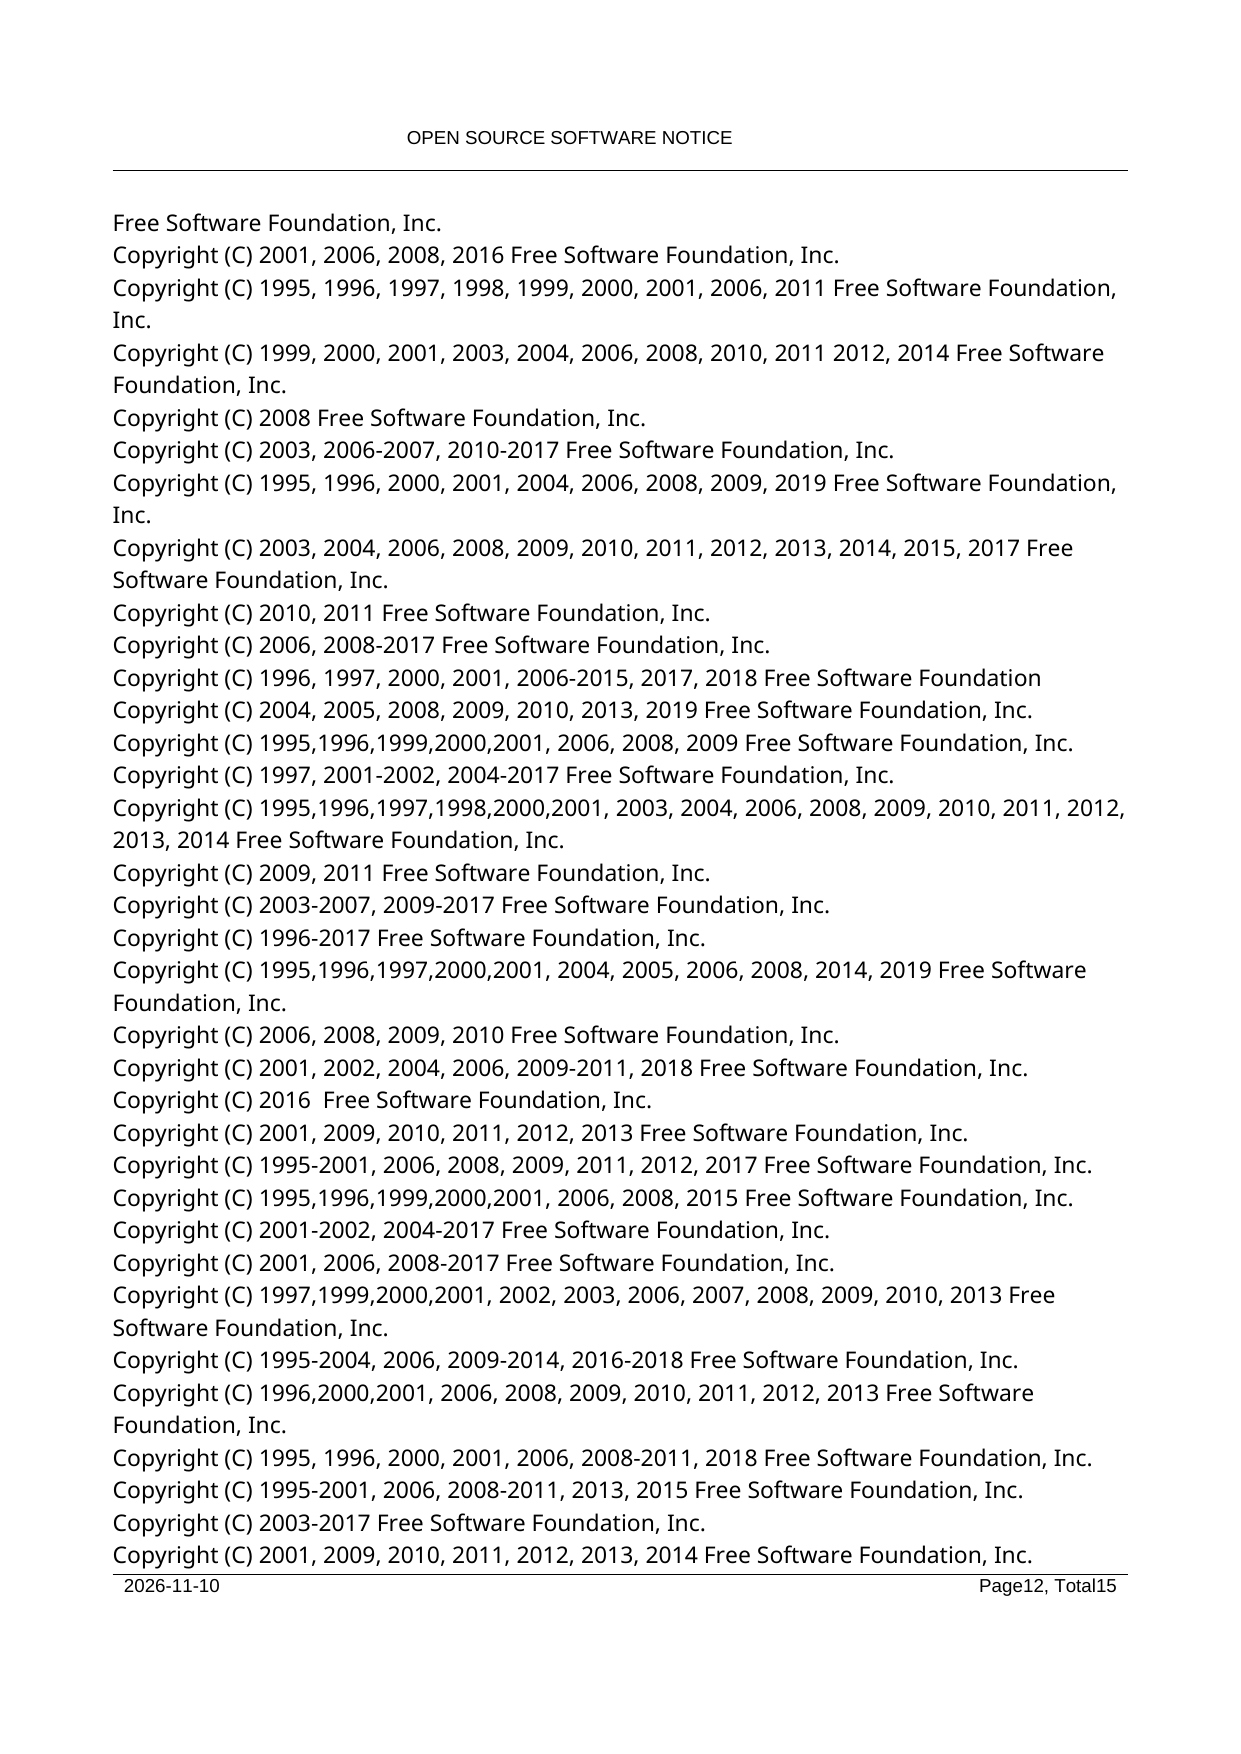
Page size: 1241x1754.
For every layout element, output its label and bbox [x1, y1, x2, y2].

text [112, 206, 1128, 1571]
